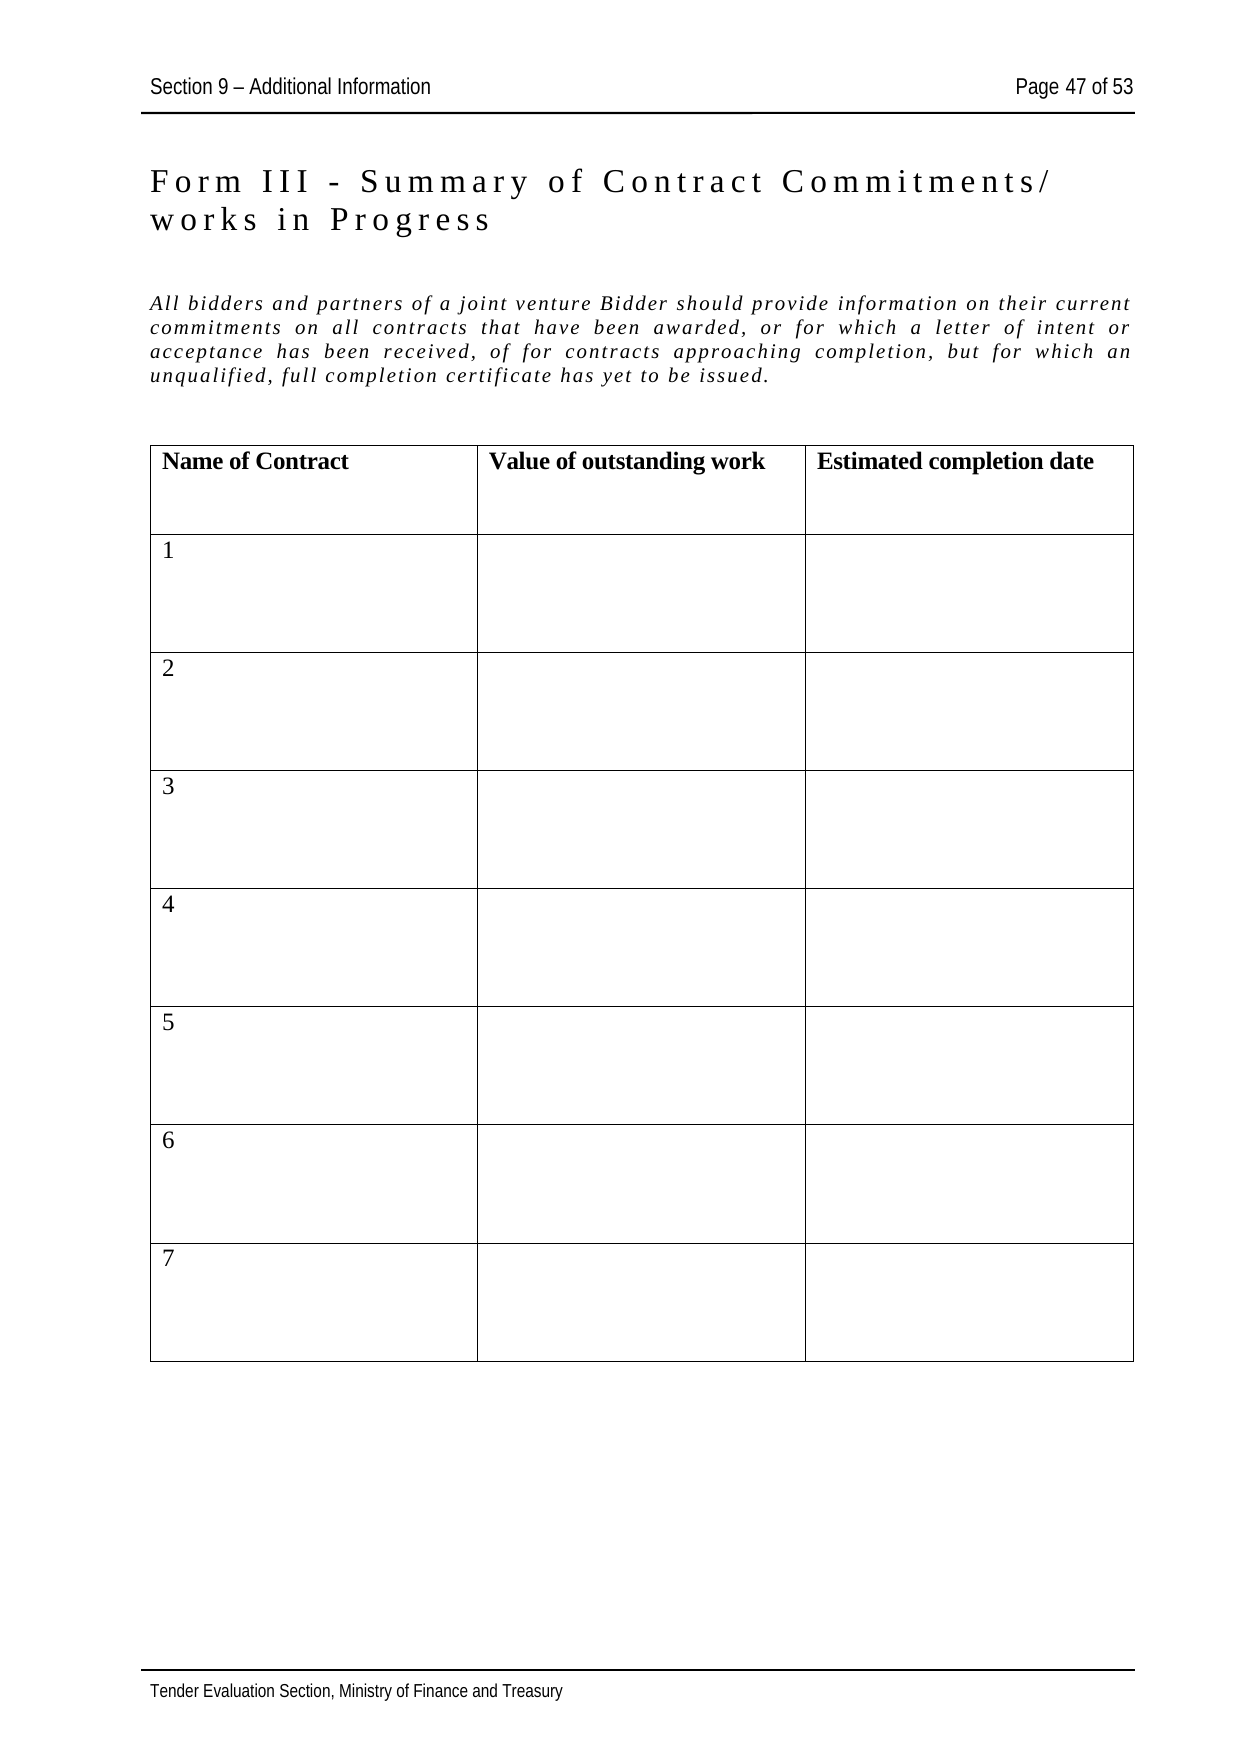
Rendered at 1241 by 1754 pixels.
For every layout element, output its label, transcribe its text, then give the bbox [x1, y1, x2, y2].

table_header Estimated completion date [806, 446, 1133, 534]
table_cell [806, 1007, 1133, 1124]
table_cell [806, 771, 1133, 888]
table_cell [478, 771, 805, 888]
table_cell 1 [151, 535, 477, 652]
table_cell [806, 535, 1133, 652]
table_cell [478, 1007, 805, 1124]
subtitle Form III - Summary of Contract Commitments/ works in Progress [150, 161, 1134, 237]
table_cell [806, 1244, 1133, 1361]
table_cell [478, 535, 805, 652]
table_cell [478, 889, 805, 1006]
table_cell [478, 1244, 805, 1361]
text All bidders and partners of a joint venture Bidder should provide information on their current commitments on all contracts that have been awarded, or for which a letter of intent or acceptance has been received, of for contracts approaching completion, but for which an unqualified, full completion certificate has yet to be issued. [150, 291, 1134, 387]
table_cell 3 [151, 771, 477, 888]
table_cell [806, 889, 1133, 1006]
table_cell 5 [151, 1007, 477, 1124]
table_header Name of Contract [151, 446, 477, 534]
table_cell 4 [151, 889, 477, 1006]
table_cell 7 [151, 1244, 477, 1361]
table_cell [806, 653, 1133, 770]
table_cell 2 [151, 653, 477, 770]
table_header Value of outstanding work [478, 446, 805, 534]
table_cell [478, 653, 805, 770]
table_cell [806, 1125, 1133, 1242]
table_cell [478, 1125, 805, 1242]
table_cell 6 [151, 1125, 477, 1242]
